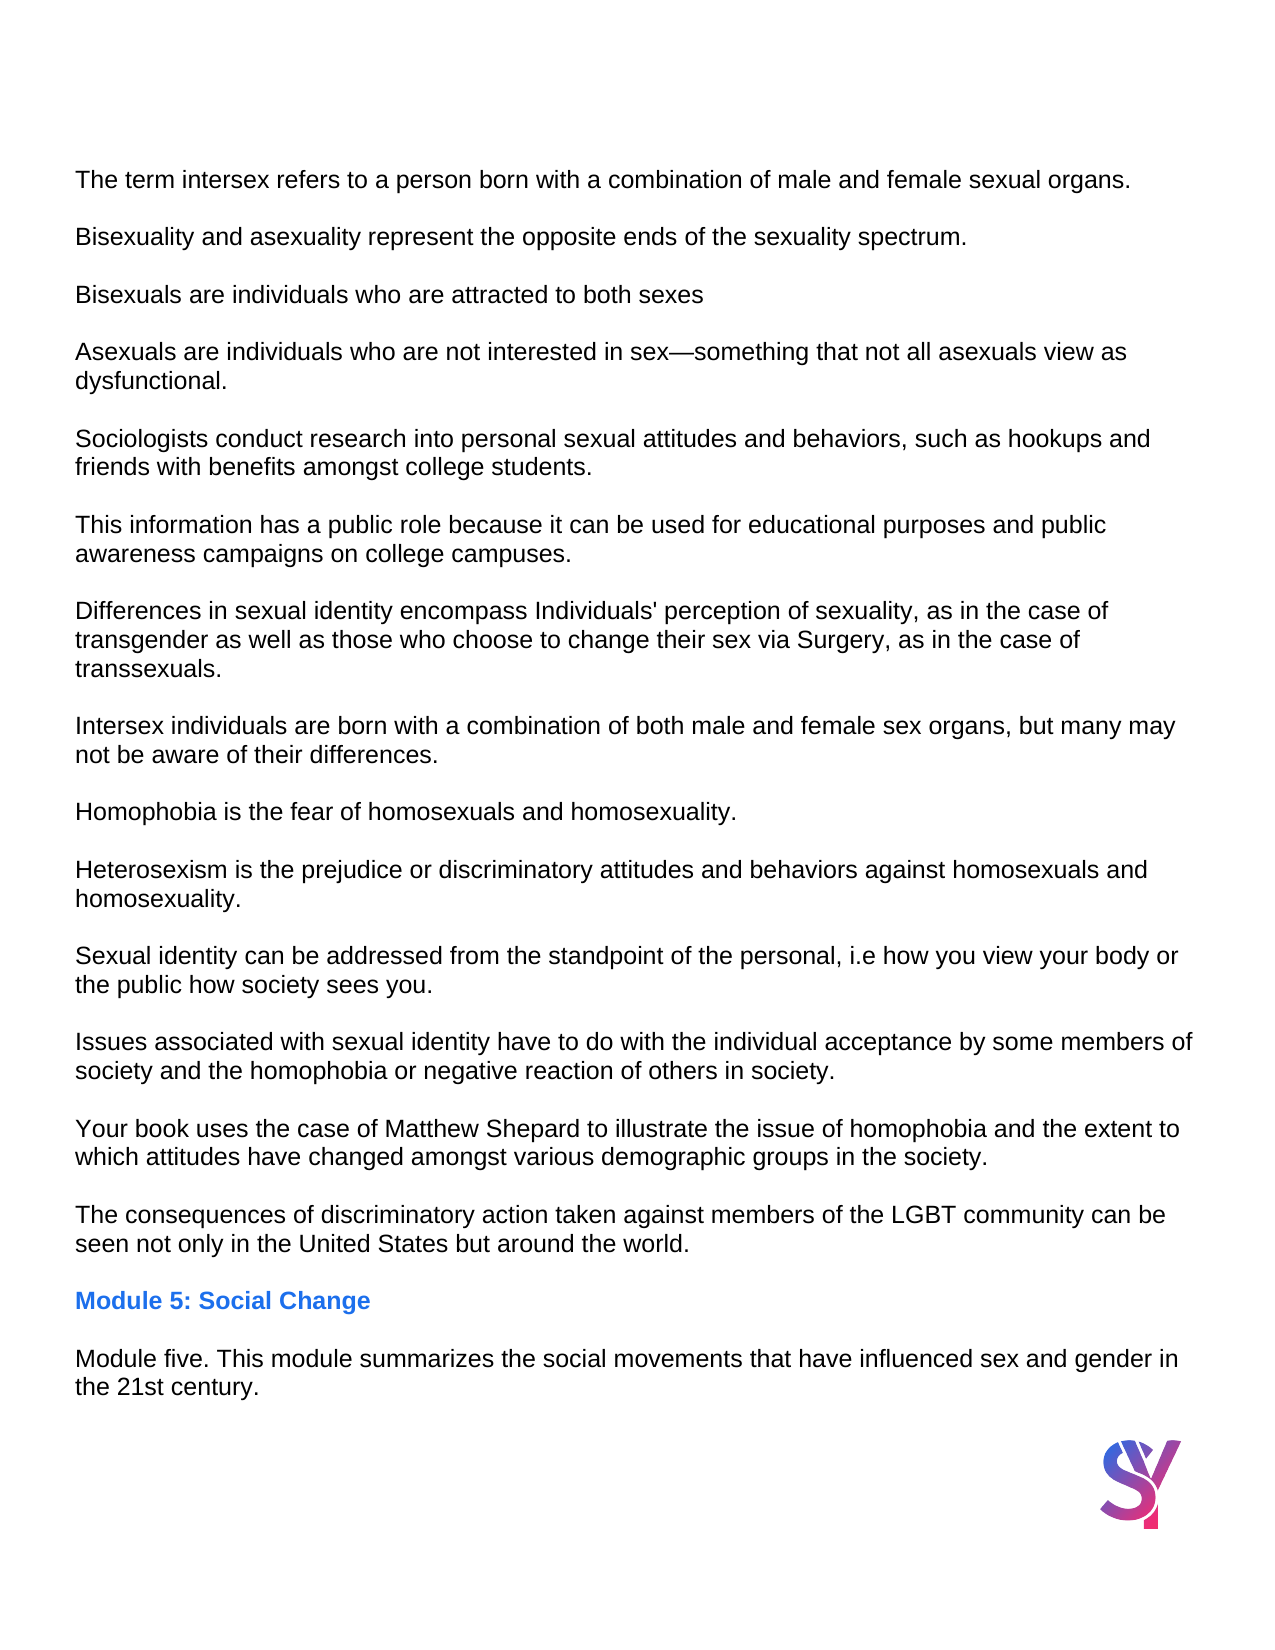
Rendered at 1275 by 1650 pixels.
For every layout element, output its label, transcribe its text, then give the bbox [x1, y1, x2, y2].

text Issues associated with sexual identity have to do with the individual acceptance by some members of society and the homophobia or negative reaction of others in society. [75, 1027, 1200, 1085]
text Bisexuality and asexuality represent the opposite ends of the sexuality spectrum. [75, 222, 1200, 251]
text The term intersex refers to a person born with a combination of male and female sexual organs. [75, 165, 1200, 193]
text The consequences of discriminatory action taken against members of the LGBT community can be seen not only in the United States but around the world. [75, 1200, 1200, 1257]
text Your book uses the case of Matthew Shepard to illustrate the issue of homophobia and the extent to which attitudes have changed amongst various demographic groups in the society. [75, 1113, 1200, 1171]
picture [1080, 1424, 1200, 1545]
text Intersex individuals are born with a combination of both male and female sex organs, but many may not be aware of their differences. [75, 711, 1200, 768]
text Bisexuals are individuals who are attracted to both sexes [75, 280, 1200, 308]
text Heterosexism is the prejudice or discriminatory attitudes and behaviors against homosexuals and homosexuality. [75, 855, 1200, 912]
text Sexual identity can be addressed from the standpoint of the personal, i.e how you view your body or the public how society sees you. [75, 941, 1200, 998]
text Asexuals are individuals who are not interested in sex—something that not all asexuals view as dysfunctional. [75, 337, 1200, 395]
text Module 5: Social Change [75, 1286, 1200, 1315]
text This information has a public role because it can be used for educational purposes and public awareness campaigns on college campuses. [75, 510, 1200, 567]
text Homophobia is the fear of homosexuals and homosexuality. [75, 797, 1200, 826]
text Differences in sexual identity encompass Individuals' perception of sexuality, as in the case of transgender as well as those who choose to change their sex via Surgery, as in the case of transsexuals. [75, 596, 1200, 682]
text Sociologists conduct research into personal sexual attitudes and behaviors, such as hookups and friends with benefits amongst college students. [75, 423, 1200, 481]
text Module five. This module summarizes the social movements that have influenced sex and gender in the 21st century. [75, 1343, 1200, 1401]
